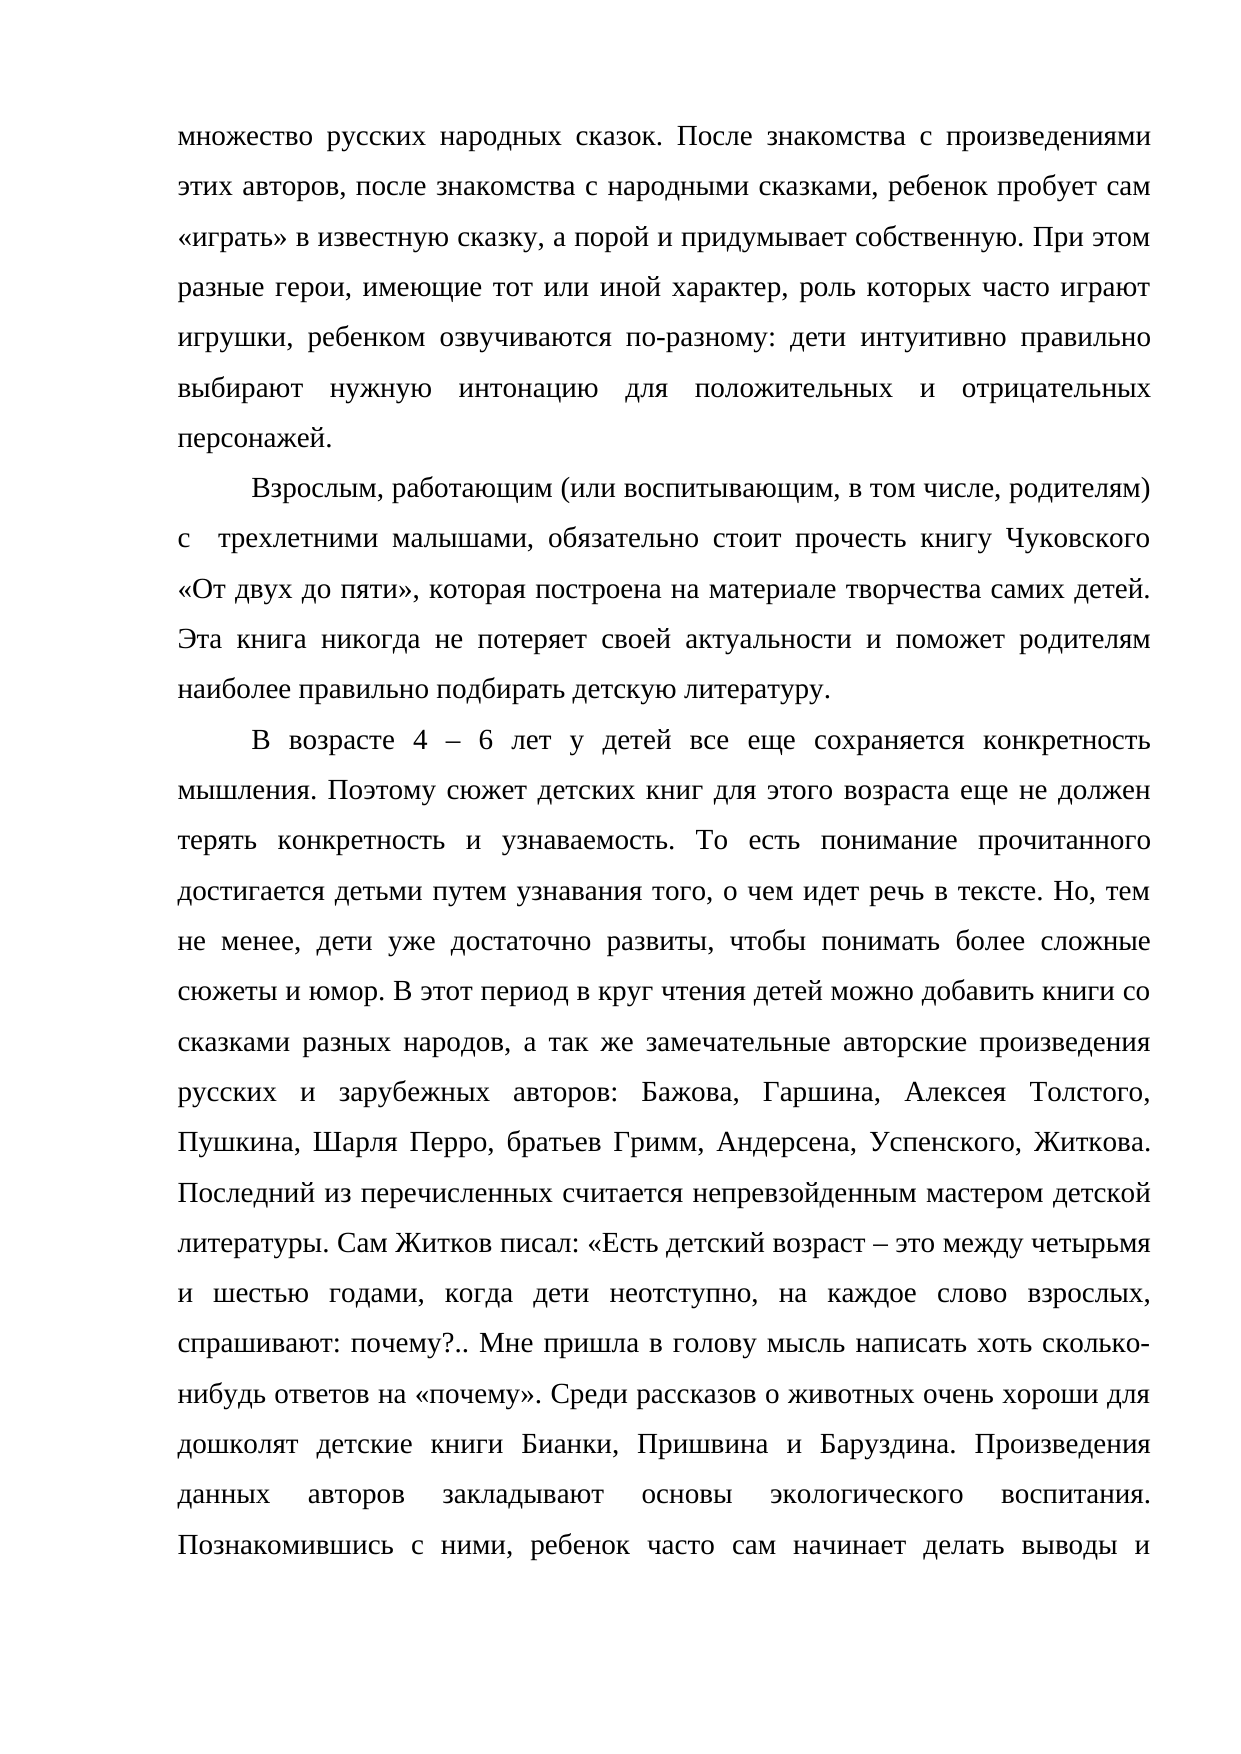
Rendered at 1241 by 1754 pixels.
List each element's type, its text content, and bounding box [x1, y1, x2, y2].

text Взрослым, работающим (или воспитывающим, в том числе, родителям) с трехлетними малышами, обязательно стоит прочесть книгу Чуковского «От двух до пяти», которая построена на материале творчества самих детей. Эта книга никогда не потеряет своей актуальности и поможет родителям наиболее правильно подбирать детскую литературу. [177, 470, 1152, 705]
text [177, 118, 1152, 453]
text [177, 722, 1152, 1560]
